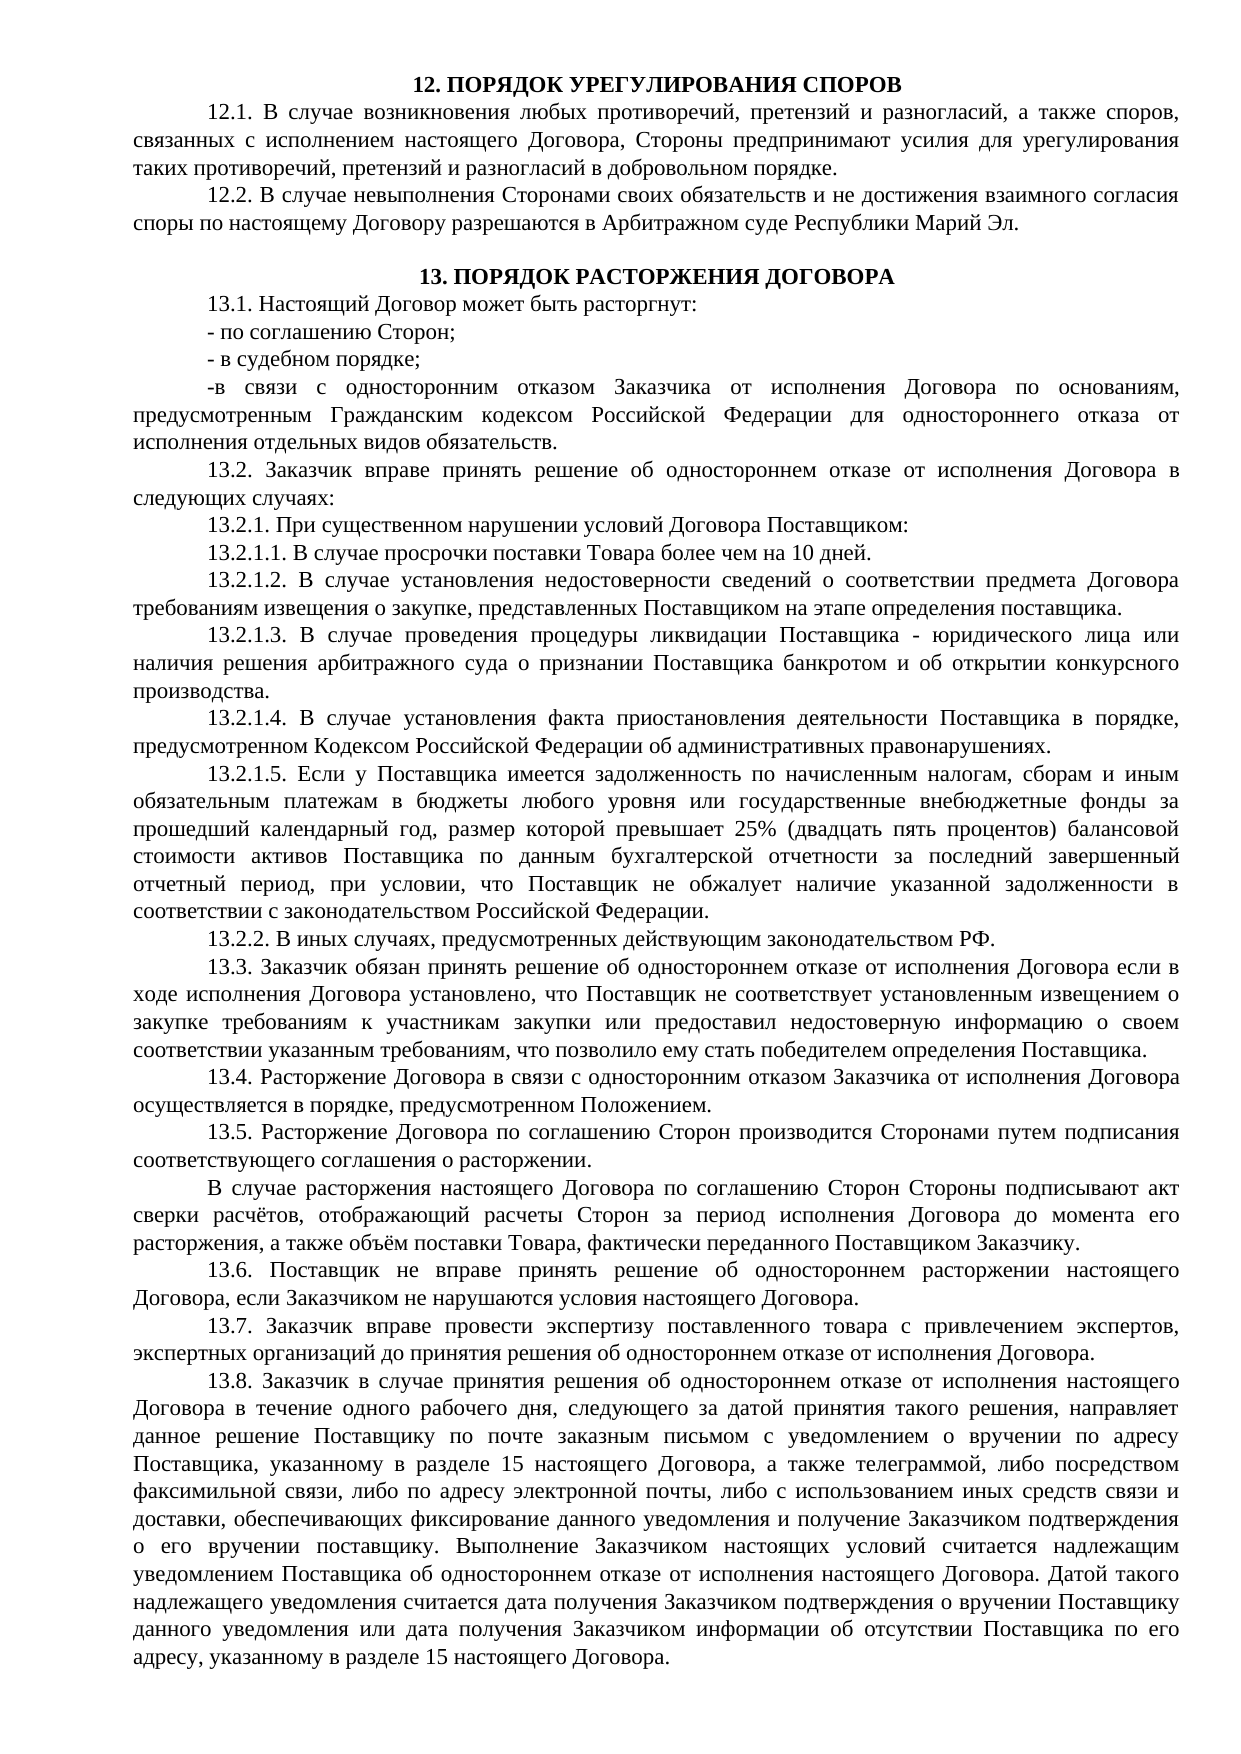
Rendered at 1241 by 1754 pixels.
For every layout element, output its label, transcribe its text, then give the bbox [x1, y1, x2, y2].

text 13.2.1.4. В случае установления факта приостановления деятельности Поставщика в порядке, предусмотренном Кодексом Российской Федерации об административных правонарушениях. [133, 703, 1181, 758]
text 13.8. Заказчик в случае принятия решения об одностороннем отказе от исполнения настоящего Договора в течение одного рабочего дня, следующего за датой принятия такого решения, направляет данное решение Поставщику по почте заказным письмом с уведомлением о вручении по адресу Поставщика, указанному в разделе 15 настоящего Договора, а также телеграммой, либо посредством факсимильной связи, либо по адресу электронной почты, либо с использованием иных средств связи и доставки, обеспечивающих фиксирование данного уведомления и получение Заказчиком подтверждения о его вручении поставщику. Выполнение Заказчиком настоящих условий считается надлежащим уведомлением Поставщика об одностороннем отказе от исполнения настоящего Договора. Датой такого надлежащего уведомления считается дата получения Заказчиком подтверждения о вручении Поставщику данного уведомления или дата получения Заказчиком информации об отсутствии Поставщика по его адресу, указанному в разделе 15 настоящего Договора. [133, 1366, 1181, 1669]
text 13.2.2. В иных случаях, предусмотренных действующим законодательством РФ. [133, 924, 1181, 952]
text 12. ПОРЯДОК УРЕГУЛИРОВАНИЯ СПОРОВ [133, 71, 1181, 97]
text 13.4. Расторжение Договора в связи с односторонним отказом Заказчика от исполнения Договора осуществляется в порядке, предусмотренном Положением. [133, 1062, 1181, 1117]
text 13.2.1.1. В случае просрочки поставки Товара более чем на 10 дней. [133, 537, 1181, 565]
text 13.2.1.2. В случае установления недостоверности сведений о соответствии предмета Договора требованиям извещения о закупке, представленных Поставщиком на этапе определения поставщика. [133, 565, 1181, 620]
text 13.2. Заказчик вправе принять решение об одностороннем отказе от исполнения Договора в следующих случаях: [133, 455, 1181, 510]
text 13. ПОРЯДОК РАСТОРЖЕНИЯ ДОГОВОРА [133, 261, 1181, 289]
text 12.1. В случае возникновения любых противоречий, претензий и разногласий, а также споров, связанных с исполнением настоящего Договора, Стороны предпринимают усилия для урегулирования таких противоречий, претензий и разногласий в добровольном порядке. [133, 97, 1181, 180]
text 13.2.1.3. В случае проведения процедуры ликвидации Поставщика - юридического лица или наличия решения арбитражного суда о признании Поставщика банкротом и об открытии конкурсного производства. [133, 620, 1181, 703]
text 13.2.1.5. Если у Поставщика имеется задолженность по начисленным налогам, сборам и иным обязательным платежам в бюджеты любого уровня или государственные внебюджетные фонды за прошедший календарный год, размер которой превышает 25% (двадцать пять процентов) балансовой стоимости активов Поставщика по данным бухгалтерской отчетности за последний завершенный отчетный период, при условии, что Поставщик не обжалует наличие указанной задолженности в соответствии с законодательством Российской Федерации. [133, 758, 1181, 924]
text 13.6. Поставщик не вправе принять решение об одностороннем расторжении настоящего Договора, если Заказчиком не нарушаются условия настоящего Договора. [133, 1255, 1181, 1310]
text 13.2.1. При существенном нарушении условий Договора Поставщиком: [133, 510, 1181, 537]
text В случае расторжения настоящего Договора по соглашению Сторон Стороны подписывают акт сверки расчётов, отображающий расчеты Сторон за период исполнения Договора до момента его расторжения, а также объём поставки Товара, фактически переданного Поставщиком Заказчику. [133, 1172, 1181, 1255]
text 13.5. Расторжение Договора по соглашению Сторон производится Сторонами путем подписания соответствующего соглашения о расторжении. [133, 1117, 1181, 1172]
text 13.1. Настоящий Договор может быть расторгнут: [133, 289, 1181, 317]
text - по соглашению Сторон; [133, 317, 1181, 344]
text 12.2. В случае невыполнения Сторонами своих обязательств и не достижения взаимного согласия споры по настоящему Договору разрешаются в Арбитражном суде Республики Марий Эл. [133, 180, 1181, 235]
text - в судебном порядке; [133, 344, 1181, 372]
text 13.3. Заказчик обязан принять решение об одностороннем отказе от исполнения Договора если в ходе исполнения Договора установлено, что Поставщик не соответствует установленным извещением о закупке требованиям к участникам закупки или предоставил недостоверную информацию о своем соответствии указанным требованиям, что позволило ему стать победителем определения Поставщика. [133, 952, 1181, 1062]
text -в связи с односторонним отказом Заказчика от исполнения Договора по основаниям, предусмотренным Гражданским кодексом Российской Федерации для одностороннего отказа от исполнения отдельных видов обязательств. [133, 372, 1181, 455]
text 13.7. Заказчик вправе провести экспертизу поставленного товара с привлечением экспертов, экспертных организаций до принятия решения об одностороннем отказе от исполнения Договора. [133, 1310, 1181, 1366]
